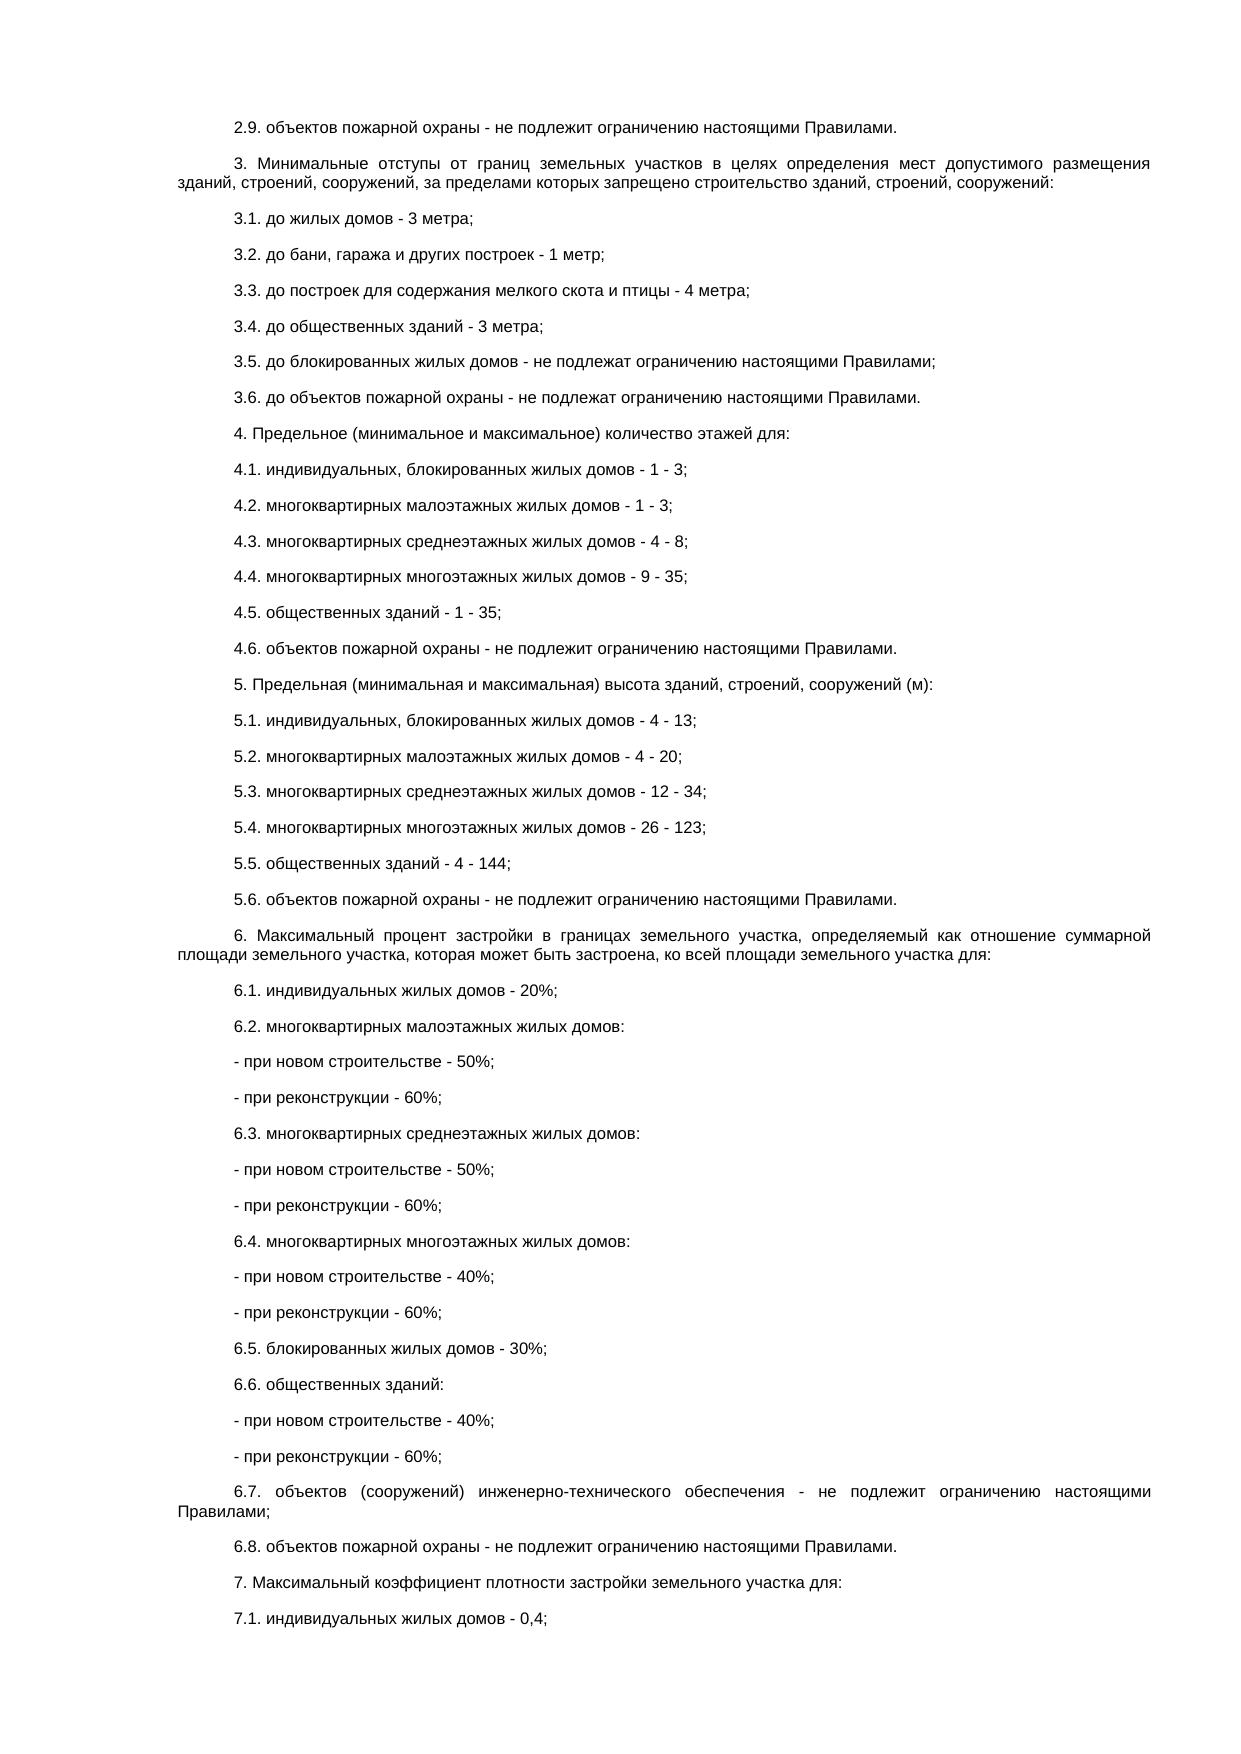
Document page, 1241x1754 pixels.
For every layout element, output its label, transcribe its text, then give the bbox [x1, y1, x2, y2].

text - при новом строительстве - 40%; [177, 1411, 1152, 1430]
text 6.5. блокированных жилых домов - 30%; [177, 1339, 1152, 1358]
text 4.2. многоквартирных малоэтажных жилых домов - 1 - 3; [177, 496, 1152, 515]
text 5.1. индивидуальных, блокированных жилых домов - 4 - 13; [177, 711, 1152, 730]
text 6.6. общественных зданий: [177, 1375, 1152, 1394]
text - при новом строительстве - 50%; [177, 1160, 1152, 1179]
text - при новом строительстве - 50%; [177, 1052, 1152, 1071]
text 6.1. индивидуальных жилых домов - 20%; [177, 981, 1152, 1000]
text 4. Предельное (минимальное и максимальное) количество этажей для: [177, 424, 1152, 443]
text 4.1. индивидуальных, блокированных жилых домов - 1 - 3; [177, 460, 1152, 479]
text 3.1. до жилых домов - 3 метра; [177, 209, 1152, 228]
text 6.4. многоквартирных многоэтажных жилых домов: [177, 1231, 1152, 1251]
text 4.6. объектов пожарной охраны - не подлежит ограничению настоящими Правилами. [177, 639, 1152, 658]
text 4.4. многоквартирных многоэтажных жилых домов - 9 - 35; [177, 567, 1152, 586]
text 6. Максимальный процент застройки в границах земельного участка, определяемый как отношение суммарной площади земельного участка, которая может быть застроена, ко всей площади земельного участка для: [177, 926, 1152, 964]
text 6.7. объектов (сооружений) инженерно-технического обеспечения - не подлежит ограничению настоящими Правилами; [177, 1482, 1152, 1521]
text 6.3. многоквартирных среднеэтажных жилых домов: [177, 1124, 1152, 1143]
text - при реконструкции - 60%; [177, 1446, 1152, 1466]
text 5.2. многоквартирных малоэтажных жилых домов - 4 - 20; [177, 746, 1152, 766]
text - при реконструкции - 60%; [177, 1303, 1152, 1322]
text - при реконструкции - 60%; [177, 1088, 1152, 1107]
text 5.3. многоквартирных среднеэтажных жилых домов - 12 - 34; [177, 782, 1152, 801]
text 3.5. до блокированных жилых домов - не подлежат ограничению настоящими Правилами; [177, 352, 1152, 371]
text 3.4. до общественных зданий - 3 метра; [177, 316, 1152, 336]
text 5.4. многоквартирных многоэтажных жилых домов - 26 - 123; [177, 818, 1152, 837]
text 7.1. индивидуальных жилых домов - 0,4; [177, 1609, 1152, 1628]
text 2.9. объектов пожарной охраны - не подлежит ограничению настоящими Правилами. [177, 118, 1152, 137]
text - при новом строительстве - 40%; [177, 1267, 1152, 1286]
text 3.3. до построек для содержания мелкого скота и птицы - 4 метра; [177, 281, 1152, 300]
text - при реконструкции - 60%; [177, 1196, 1152, 1215]
text 4.5. общественных зданий - 1 - 35; [177, 603, 1152, 622]
text 5. Предельная (минимальная и максимальная) высота зданий, строений, сооружений (м): [177, 675, 1152, 694]
text 3.6. до объектов пожарной охраны - не подлежат ограничению настоящими Правилами. [177, 388, 1152, 407]
text 3.2. до бани, гаража и других построек - 1 метр; [177, 245, 1152, 264]
text 6.8. объектов пожарной охраны - не подлежит ограничению настоящими Правилами. [177, 1537, 1152, 1556]
text 7. Максимальный коэффициент плотности застройки земельного участка для: [177, 1573, 1152, 1592]
text 4.3. многоквартирных среднеэтажных жилых домов - 4 - 8; [177, 531, 1152, 551]
text 5.5. общественных зданий - 4 - 144; [177, 854, 1152, 873]
text 6.2. многоквартирных малоэтажных жилых домов: [177, 1016, 1152, 1036]
text 3. Минимальные отступы от границ земельных участков в целях определения мест допустимого размещения зданий, строений, сооружений, за пределами которых запрещено строительство зданий, строений, сооружений: [177, 154, 1152, 192]
text 5.6. объектов пожарной охраны - не подлежит ограничению настоящими Правилами. [177, 890, 1152, 909]
